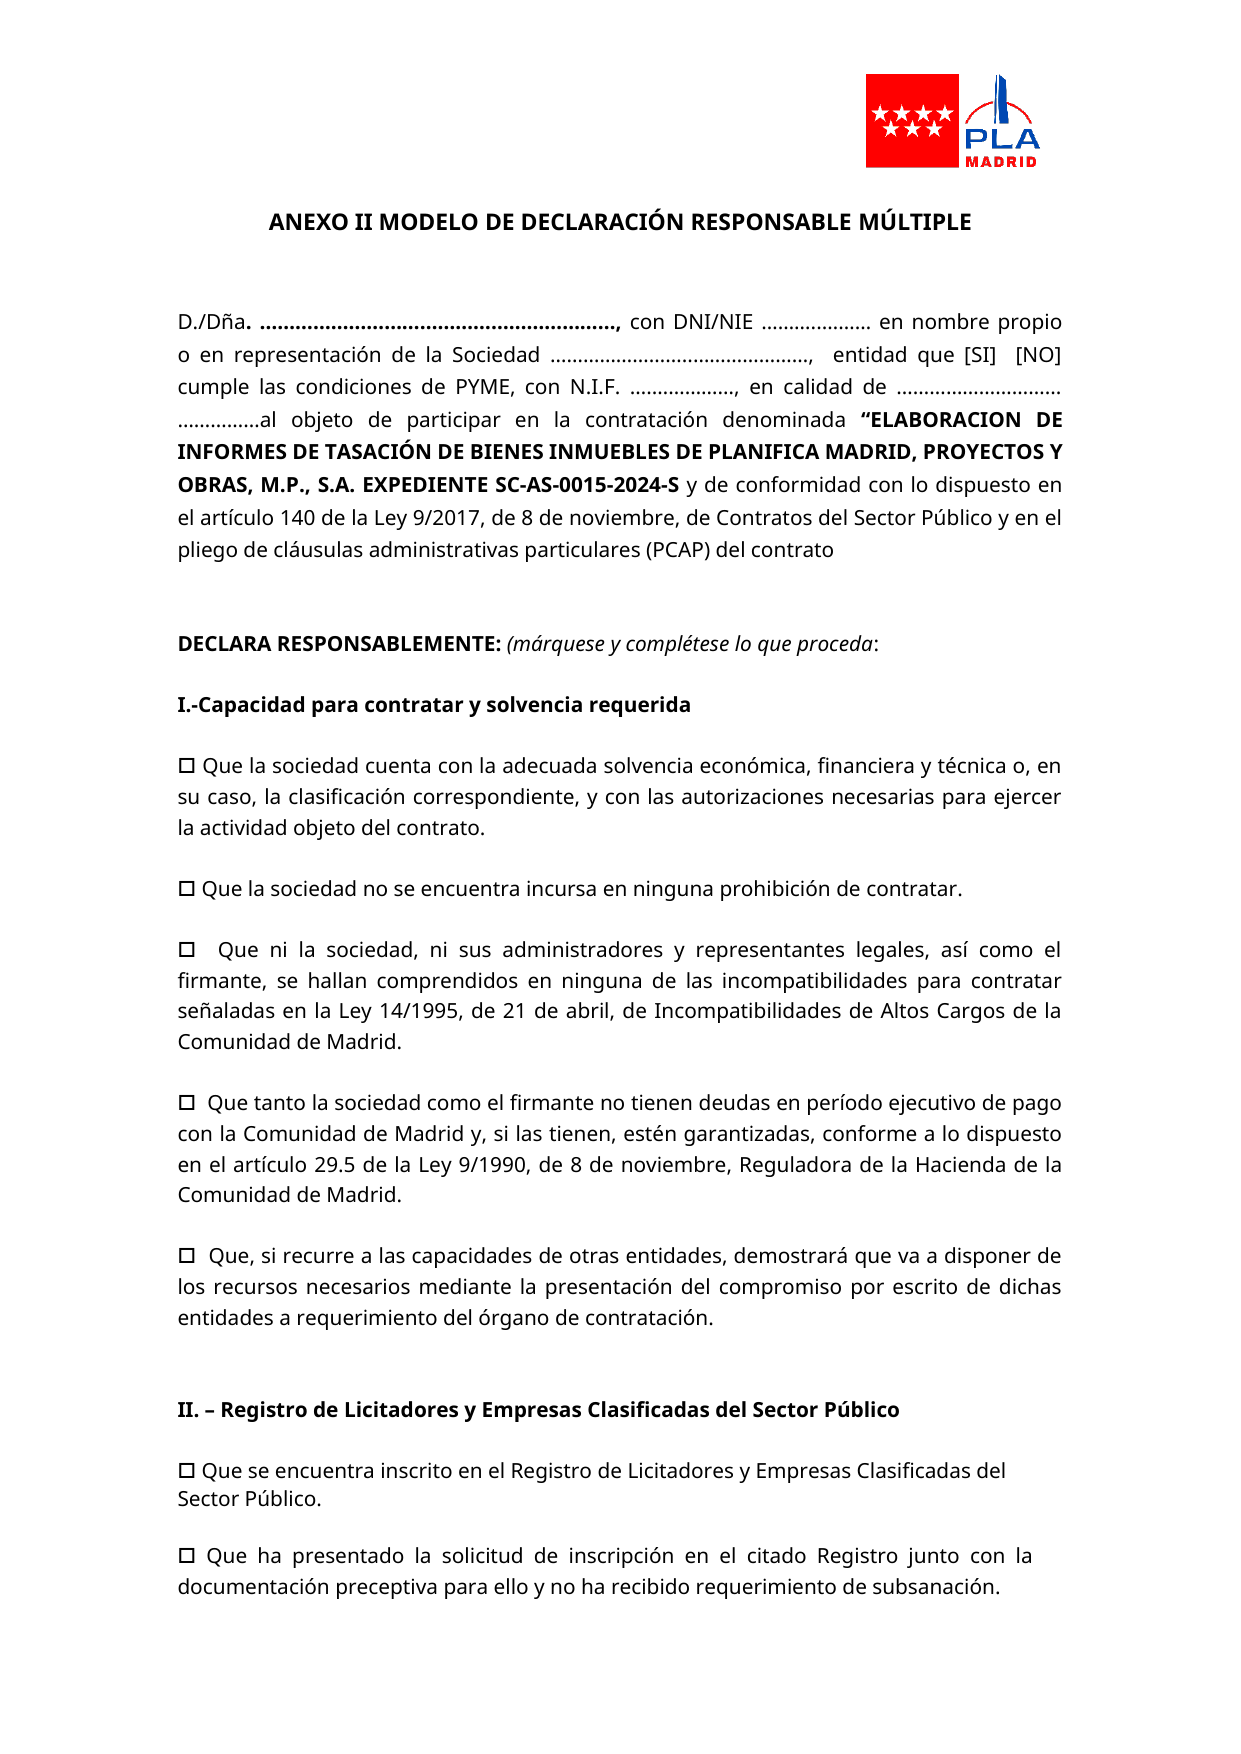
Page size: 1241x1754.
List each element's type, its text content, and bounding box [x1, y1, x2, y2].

picture [865, 73, 1044, 168]
text Que ha presentado la solicitud de inscripción en el citado Registro junto con la documentación preceptiva para ello y no ha recibido requerimiento de subsanación. [177, 1541, 1034, 1600]
text Que, si recurre a las capacidades de otras entidades, demostrará que va a disponer de los recursos necesarios mediante la presentación del compromiso por escrito de dichas entidades a requerimiento del órgano de contratación. [177, 1242, 1063, 1331]
text Que la sociedad no se encuentra incursa en ninguna prohibición de contratar. [177, 874, 1063, 903]
text Que tanto la sociedad como el firmante no tienen deudas en período ejecutivo de pago con la Comunidad de Madrid y, si las tienen, estén garantizadas, conforme a lo dispuesto en el artículo 29.5 de la Ley 9/1990, de 8 de noviembre, Reguladora de la Hacienda de la Comunidad de Madrid. [177, 1088, 1063, 1209]
text DECLARA RESPONSABLEMENTE: (márquese y complétese lo que proceda: [177, 629, 1063, 658]
text I.-Capacidad para contratar y solvencia requerida [177, 690, 1063, 719]
text Que la sociedad cuenta con la adecuada solvencia económica, financiera y técnica o, en su caso, la clasificación correspondiente, y con las autorizaciones necesarias para ejercer la actividad objeto del contrato. [177, 752, 1063, 841]
text II. – Registro de Licitadores y Empresas Clasificadas del Sector Público [177, 1395, 1034, 1423]
text D./Dña. ……………………………………………………, con DNI/NIE ………..……… en nombre propio o en representación de la Sociedad ……………………..…………………, entidad que [SI] [NO] cumple las condiciones de PYME, con N.I.F. ….……………, en calidad de ………………………...……………al objeto de participar en la contratación denominada “ELABORACION DE INFORMES DE TASACIÓN DE BIENES INMUEBLES DE PLANIFICA MADRID, PROYECTOS Y OBRAS, M.P., S.A. EXPEDIENTE SC-AS-0015-2024-S y de conformidad con lo dispuesto en el artículo 140 de la Ley 9/2017, de 8 de noviembre, de Contratos del Sector Público y en el pliego de cláusulas administrativas particulares (PCAP) del contrato [177, 307, 1063, 564]
text Que ni la sociedad, ni sus administradores y representantes legales, así como el firmante, se hallan comprendidos en ninguna de las incompatibilidades para contratar señaladas en la Ley 14/1995, de 21 de abril, de Incompatibilidades de Altos Cargos de la Comunidad de Madrid. [177, 935, 1063, 1056]
title ANEXO II MODELO DE DECLARACIÓN RESPONSABLE MÚLTIPLE [177, 206, 1063, 237]
text Que se encuentra inscrito en el Registro de Licitadores y Empresas Clasificadas del Sector Público. [177, 1456, 1063, 1513]
